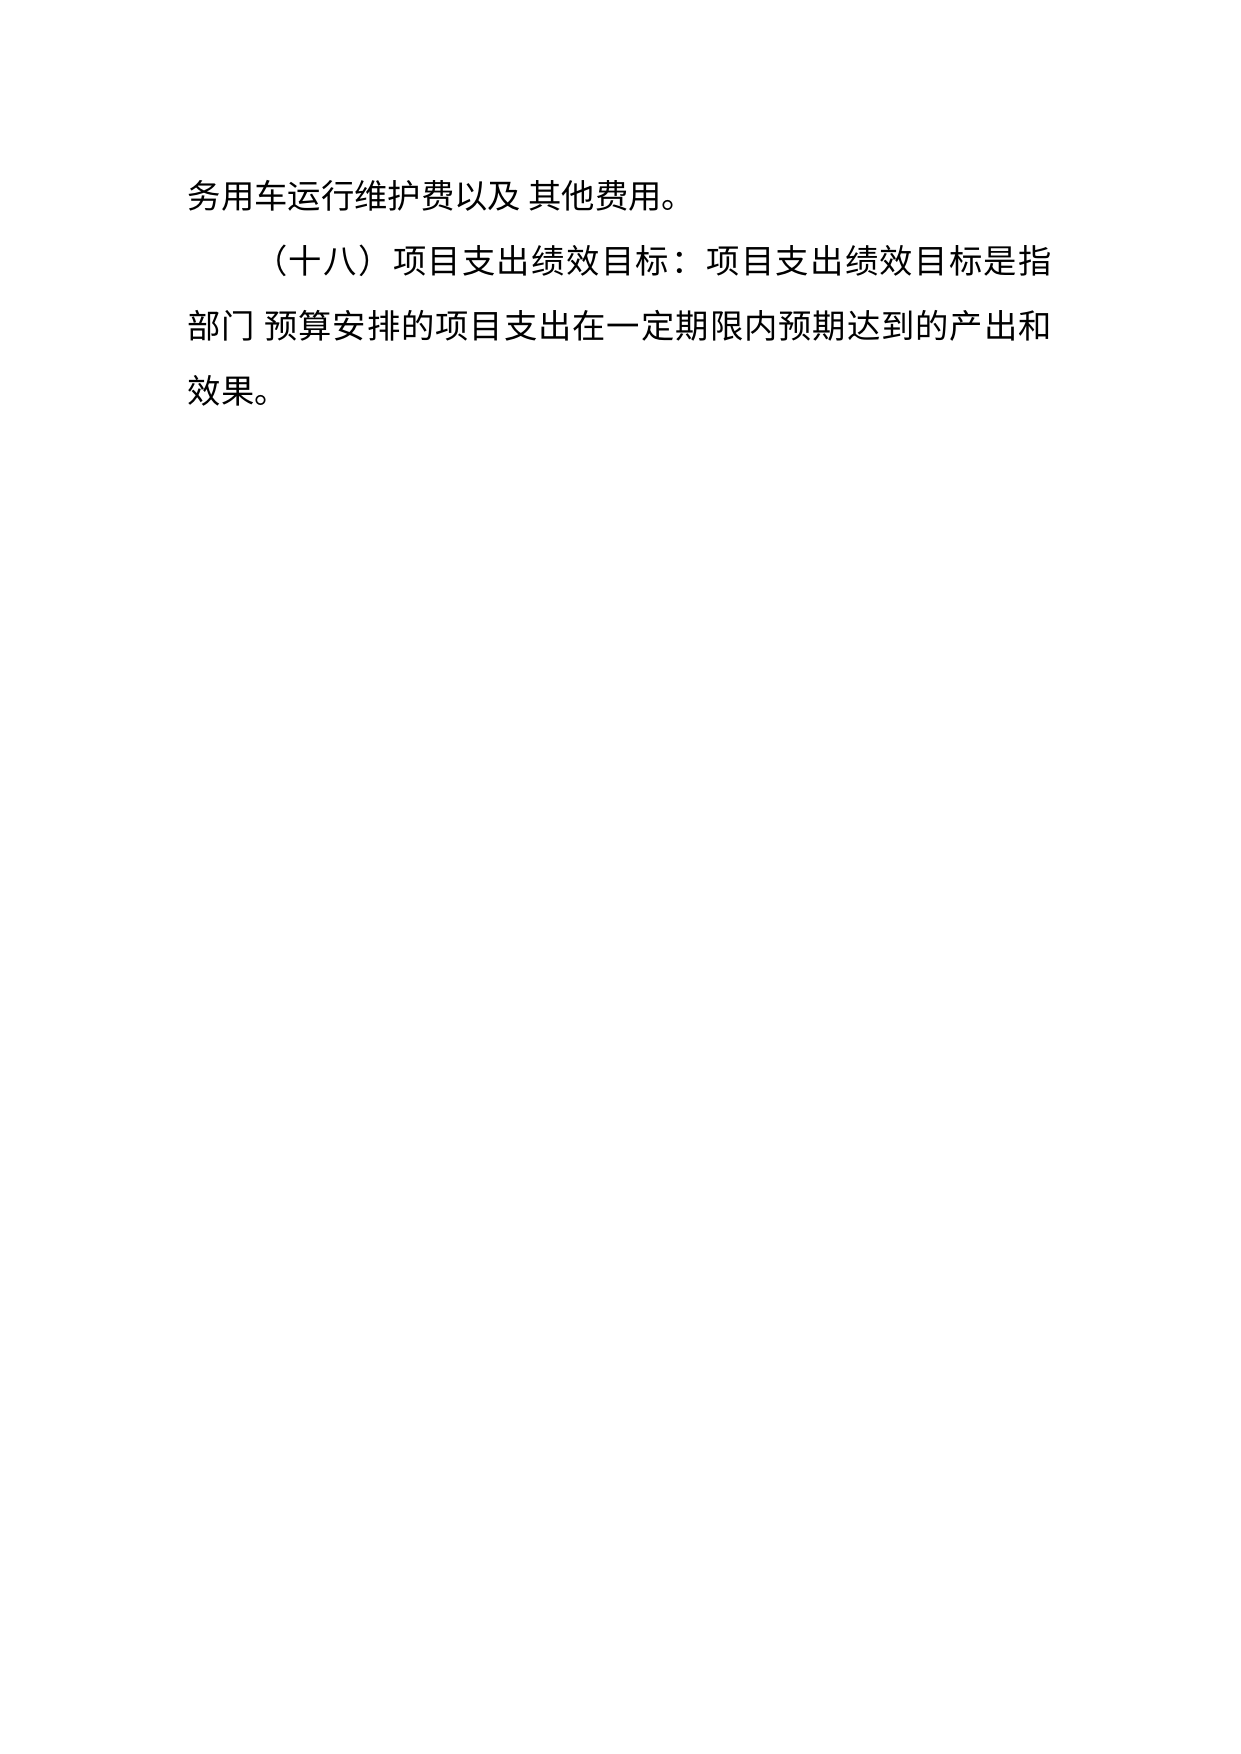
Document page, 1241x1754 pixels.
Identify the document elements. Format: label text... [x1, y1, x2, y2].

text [187, 162, 1053, 227]
text （十八）项目支出绩效目标：项目支出绩效目标是指部门 预算安排的项目支出在一定期限内预期达到的产出和效果。 [187, 227, 1053, 422]
